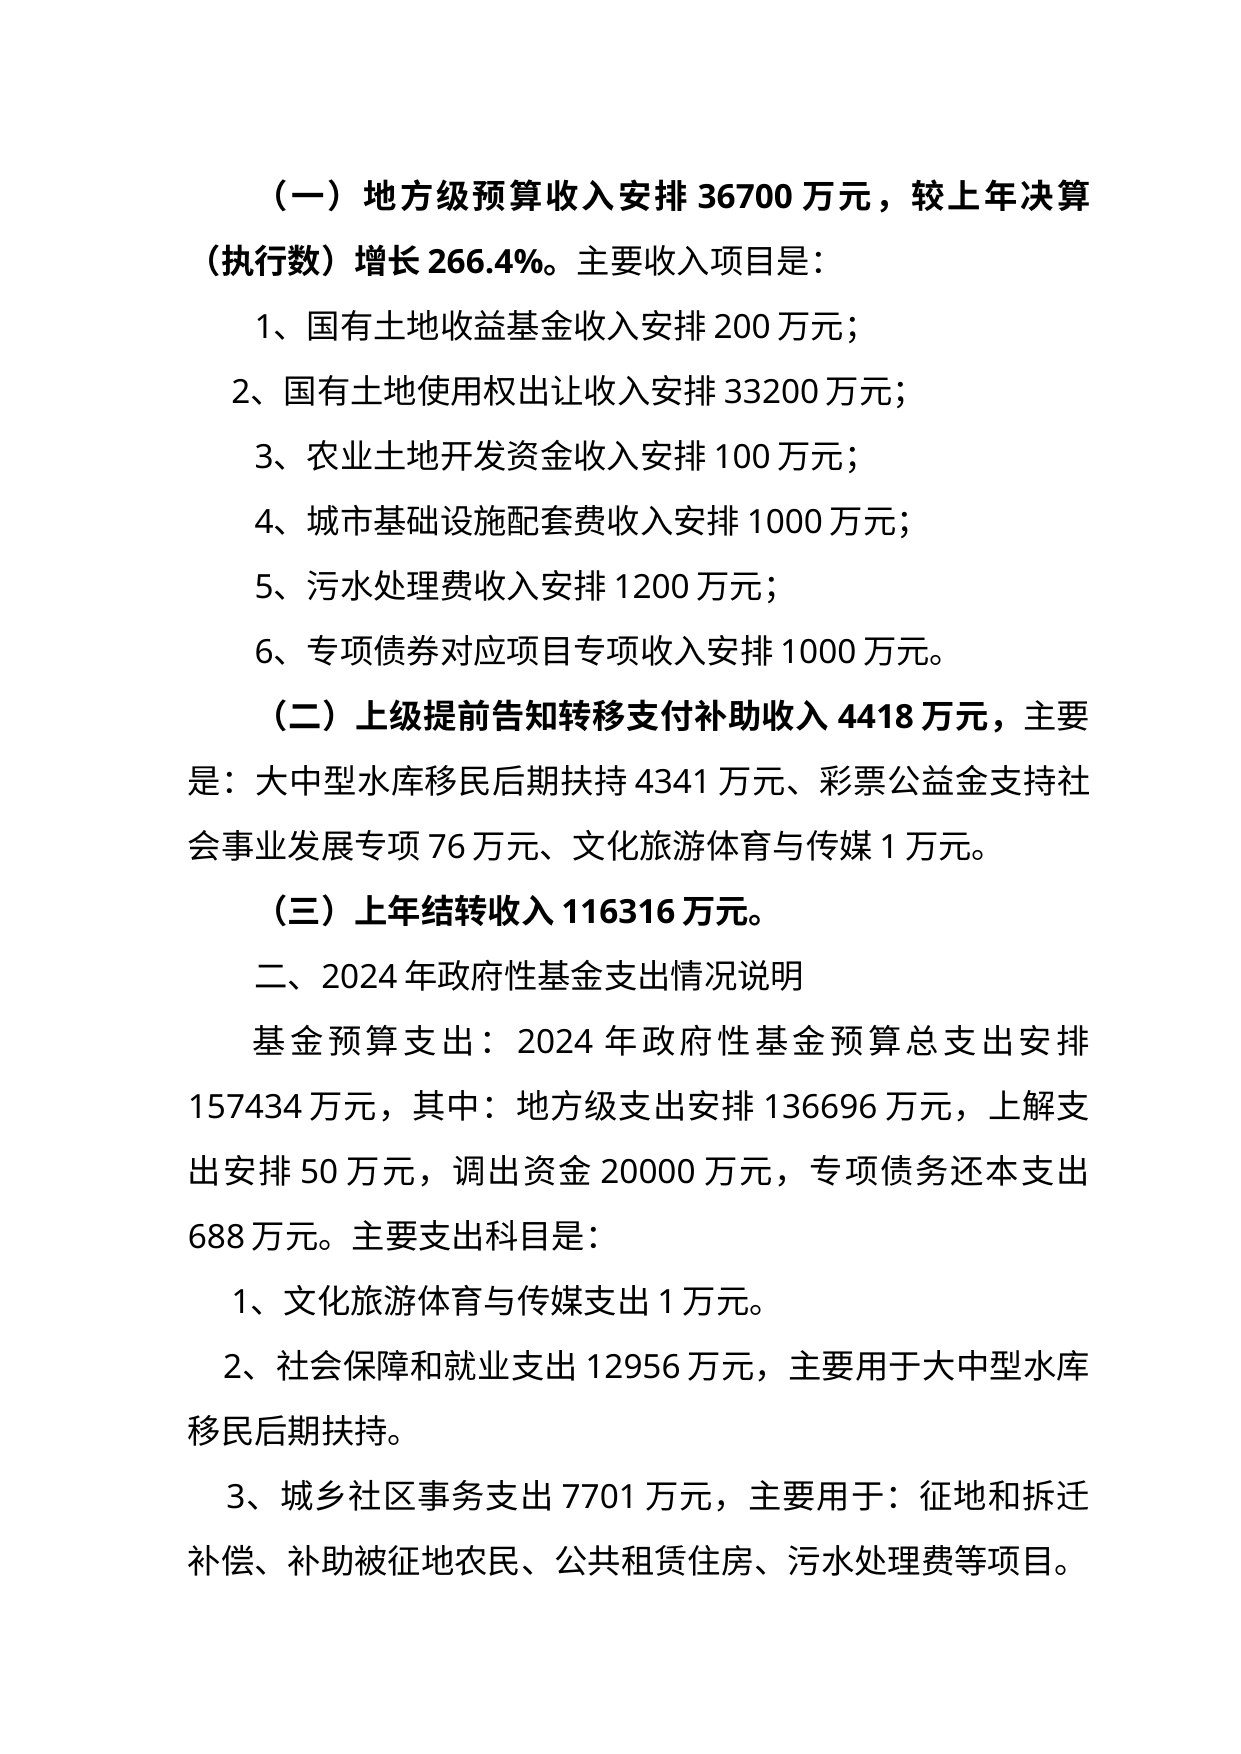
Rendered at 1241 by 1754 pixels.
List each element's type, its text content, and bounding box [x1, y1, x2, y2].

text （一）地方级预算收入安排36700万元，较上年决算（执行数）增长266.4%。主要收入项目是： [187, 162, 1090, 292]
text 1、文化旅游体育与传媒支出1万元。 [187, 1267, 1090, 1332]
text （三）上年结转收入116316万元。 [188, 877, 1090, 942]
text 二、2024年政府性基金支出情况说明 [188, 942, 1090, 1007]
list 5、污水处理费收入安排1200万元； [254, 552, 1090, 617]
text 2、国有土地使用权出让收入安排33200万元； [187, 357, 1090, 422]
text 3、城乡社区事务支出7701万元，主要用于：征地和拆迁补偿、补助被征地农民、公共租赁住房、污水处理费等项目。 [187, 1462, 1090, 1592]
list 2、社会保障和就业支出12956万元，主要用于大中型水库移民后期扶持。 [187, 1332, 1090, 1462]
list 4、城市基础设施配套费收入安排1000万元； [254, 487, 1090, 552]
list 3、农业土地开发资金收入安排100万元； [254, 422, 1090, 487]
text 基金预算支出：2024年政府性基金预算总支出安排157434万元，其中：地方级支出安排136696万元，上解支出安排50万元，调出资金20000万元，专项债务还本支出688万元。主要支出科目是： [188, 1007, 1090, 1267]
list 6、专项债券对应项目专项收入安排1000万元。 [254, 617, 1090, 682]
list 1、国有土地收益基金收入安排200万元； [254, 292, 1090, 357]
text （二）上级提前告知转移支付补助收入4418万元，主要是：大中型水库移民后期扶持4341万元、彩票公益金支持社会事业发展专项76万元、文化旅游体育与传媒1万元。 [188, 682, 1090, 877]
